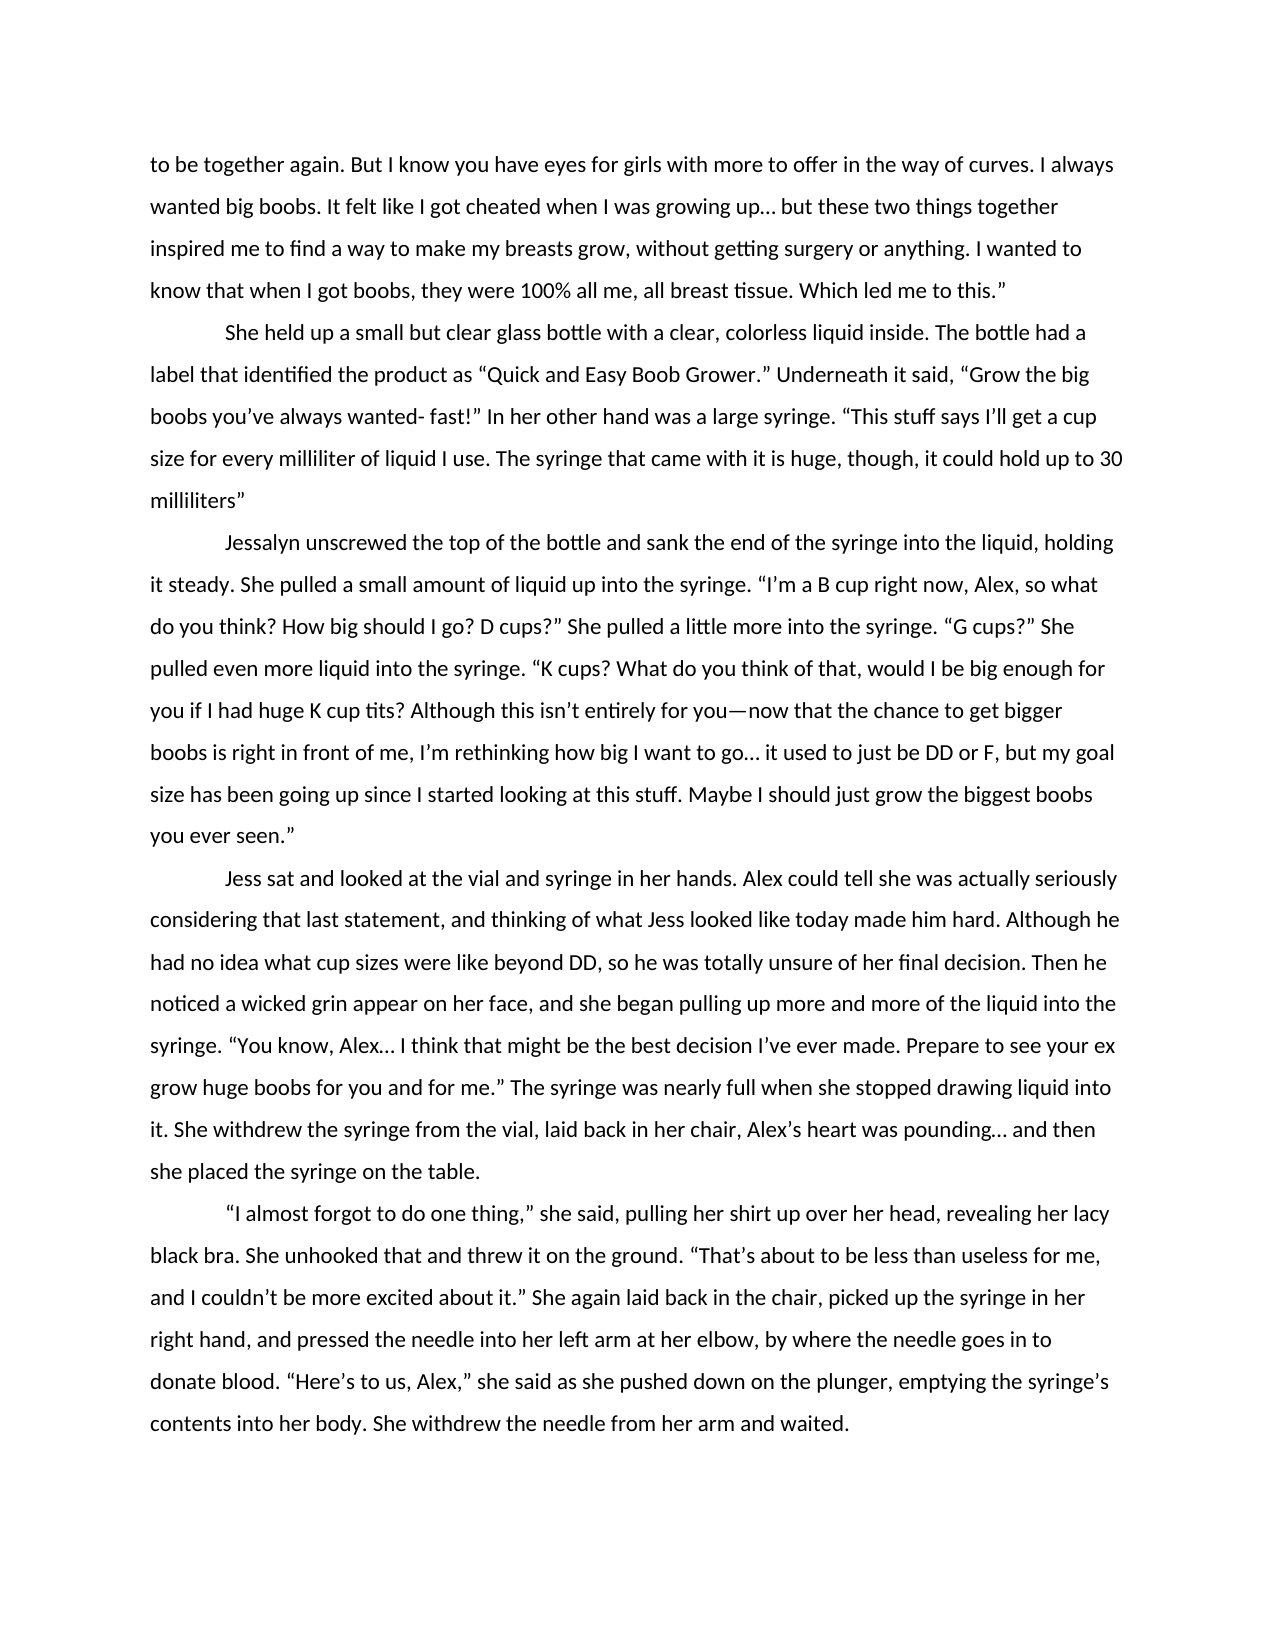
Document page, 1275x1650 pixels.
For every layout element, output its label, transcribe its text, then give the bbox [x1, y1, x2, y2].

text She held up a small but clear glass bottle with a clear, colorless liquid inside. The bottle had a label that identified the product as “Quick and Easy Boob Grower.” Underneath it said, “Grow the big boobs you’ve always wanted- fast!” In her other hand was a large syringe. “This stuff says I’ll get a cup size for every milliliter of liquid I use. The syringe that came with it is huge, though, it could hold up to 30 milliliters” [150, 318, 1125, 514]
text “I almost forgot to do one thing,” she said, pulling her shirt up over her head, revealing her lacy black bra. She unhooked that and threw it on the ground. “That’s about to be less than useless for me, and I couldn’t be more excited about it.” She again laid back in the chair, picked up the syringe in her right hand, and pressed the needle into her left arm at her elbow, by where the needle goes in to donate blood. “Here’s to us, Alex,” she said as she pushed down on the plunger, emptying the syringe’s contents into her body. She withdrew the needle from her arm and waited. [150, 1199, 1125, 1437]
text Jessalyn unscrewed the top of the bottle and sank the end of the syringe into the liquid, holding it steady. She pulled a small amount of liquid up into the syringe. “I’m a B cup right now, Alex, so what do you think? How big should I go? D cups?” She pulled a little more into the syringe. “G cups?” She pulled even more liquid into the syringe. “K cups? What do you think of that, would I be big enough for you if I had huge K cup tits? Although this isn’t entirely for you—now that the chance to get bigger boobs is right in front of me, I’m rethinking how big I want to go… it used to just be DD or F, but my goal size has been going up since I started looking at this stuff. Maybe I should just grow the biggest boobs you ever seen.” [150, 528, 1125, 850]
text Jess sat and looked at the vial and syringe in her hands. Alex could tell she was actually seriously considering that last statement, and thinking of what Jess looked like today made him hard. Although he had no idea what cup sizes were like beyond DD, so he was totally unsure of her final decision. Then he noticed a wicked grin appear on her face, and she began pulling up more and more of the liquid into the syringe. “You know, Alex… I think that might be the best decision I’ve ever made. Prepare to see your ex grow huge boobs for you and for me.” The syringe was nearly full when she stopped drawing liquid into it. She withdrew the syringe from the vial, laid back in her chair, Alex’s heart was pounding… and then she placed the syringe on the table. [150, 864, 1125, 1186]
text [150, 150, 1125, 304]
